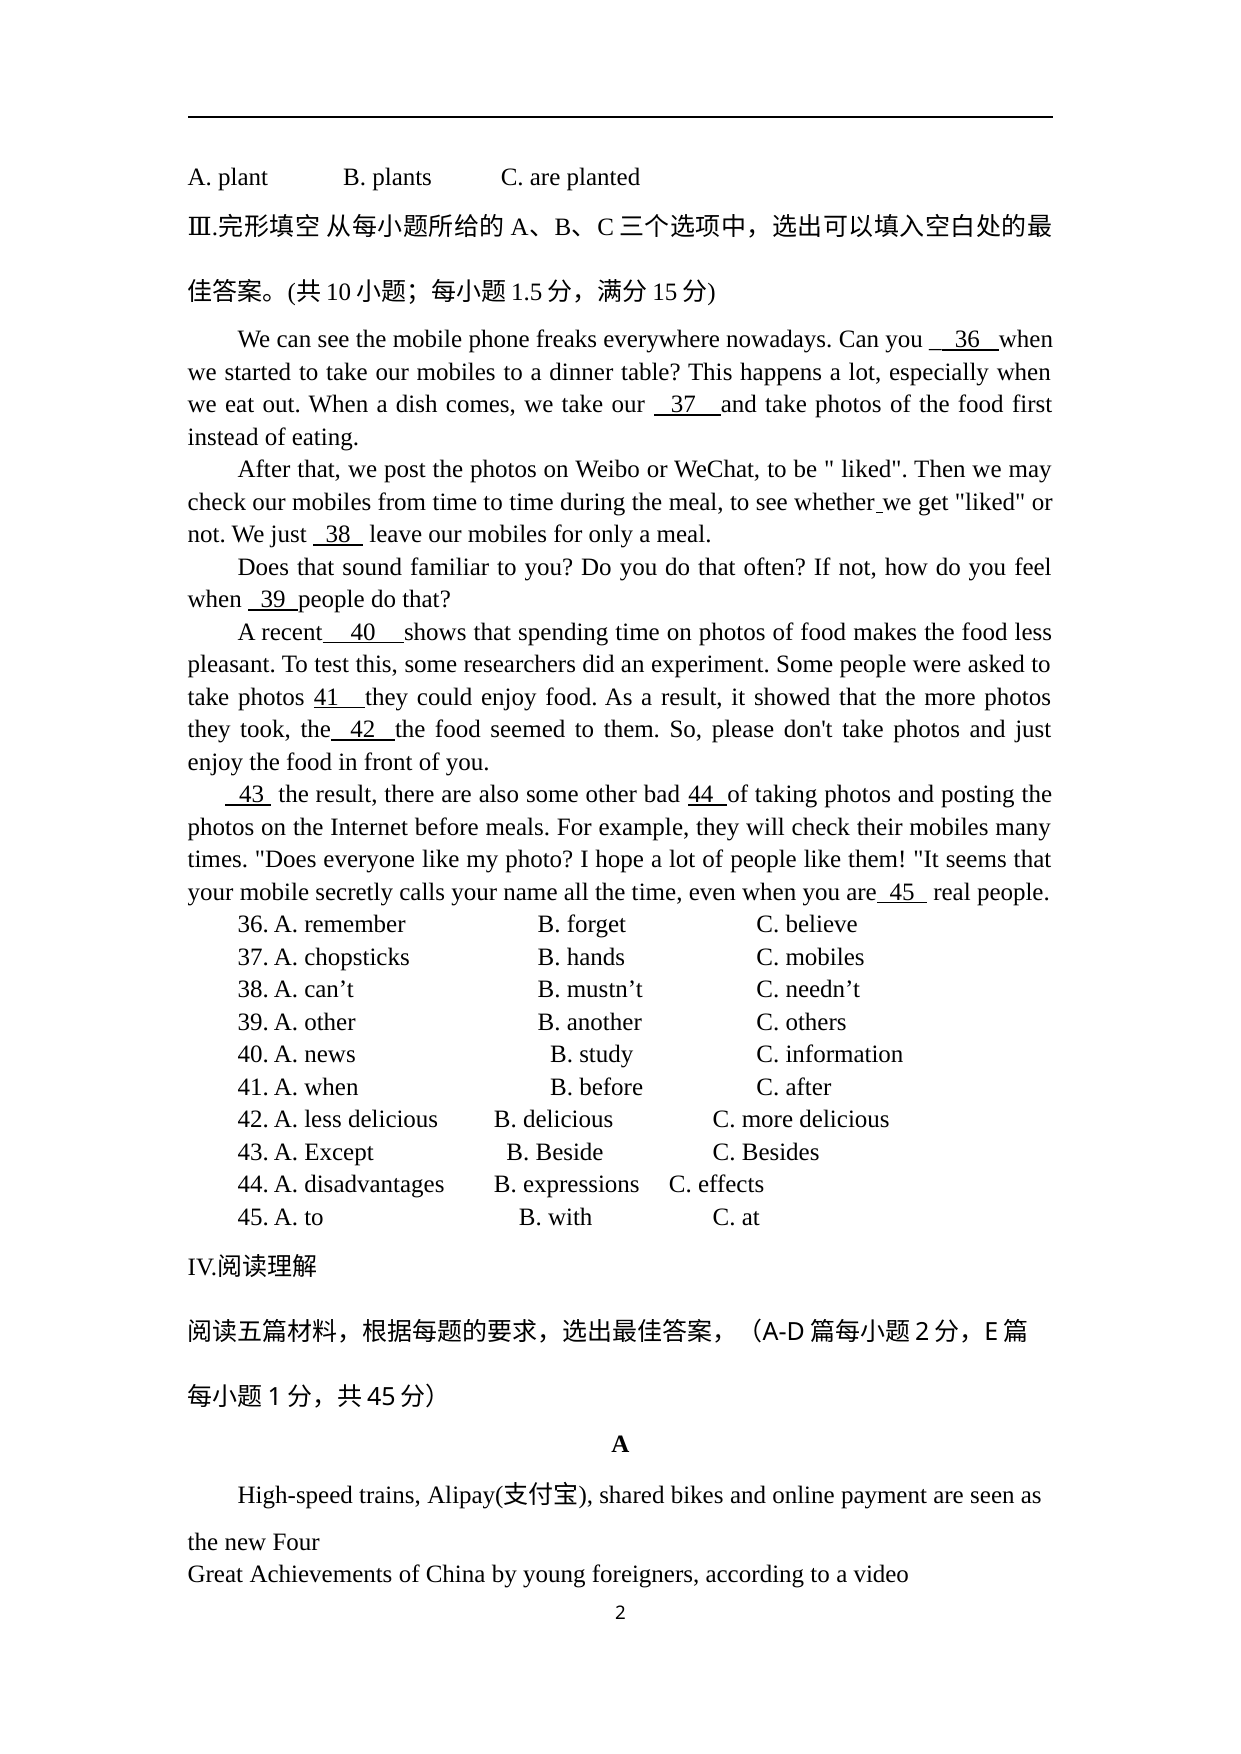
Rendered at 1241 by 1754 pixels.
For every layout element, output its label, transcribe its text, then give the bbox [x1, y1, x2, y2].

text 37. A. chopsticks B. hands C. mobiles [237, 940, 1053, 972]
text Ⅲ.完形填空 从每小题所给的A、B、C三个选项中，选出可以填入空白处的最佳答案。(共10小题；每小题1.5分，满分15分) [187, 192, 1053, 322]
text IV.阅读理解 [187, 1232, 1053, 1297]
text 45. A. to B. with C. at [237, 1200, 1053, 1232]
text the new Four Great Achievements of China by young foreigners, according to a video [187, 1525, 1053, 1590]
text 40. A. news B. study C. information [237, 1037, 1053, 1070]
text We can see the mobile phone freaks everywhere nowadays. Can you _ 36 when we started to take our mobiles to a dinner table? This happens a lot, especially when we eat out. When a dish comes, we take our 37 and take photos of the food first instead of eating. [187, 322, 1053, 452]
text High-speed trains, Alipay(支付宝), shared bikes and online payment are seen as [187, 1460, 1053, 1525]
text 36. A. remember B. forget C. believe [237, 907, 1053, 940]
text 42. A. less delicious B. delicious C. more delicious [237, 1102, 1053, 1135]
text A [187, 1427, 1053, 1460]
text 39. A. other B. another C. others [237, 1005, 1053, 1037]
text 38. A. can’t B. mustn’t C. needn’t [237, 972, 1053, 1005]
text 43. A. Except B. Beside C. Besides [237, 1135, 1053, 1167]
text 44. A. disadvantages B. expressions C. effects [187, 1167, 1053, 1200]
text A recent 40 shows that spending time on photos of food makes the food less pleasant. To test this, some researchers did an experiment. Some people were asked to take photos 41 they could enjoy food. As a result, it showed that the more photos they took, the 42 the food seemed to them. So, please don't take photos and just enjoy the food in front of you. [187, 615, 1053, 777]
text After that, we post the photos on Weibo or WeChat, to be " liked". Then we may check our mobiles from time to time during the meal, to see whether we get "liked" or not. We just 38 leave our mobiles for only a meal. [187, 452, 1053, 550]
text 43 the result, there are also some other bad 44 of taking photos and posting the photos on the Internet before meals. For example, they will check their mobiles many times. "Does everyone like my photo? I hope a lot of people like them! "It seems that your mobile secretly calls your name all the time, even when you are 45 real people. [187, 777, 1053, 907]
text 41. A. when B. before C. after [237, 1070, 1053, 1102]
text Does that sound familiar to you? Do you do that often? If not, how do you feel when 39 people do that? [187, 550, 1053, 615]
text 阅读五篇材料，根据每题的要求，选出最佳答案，（A-D篇每小题2分，E篇每小题1分，共45分） [187, 1297, 1053, 1427]
text A. plant B. plants C. are planted [187, 160, 1053, 192]
